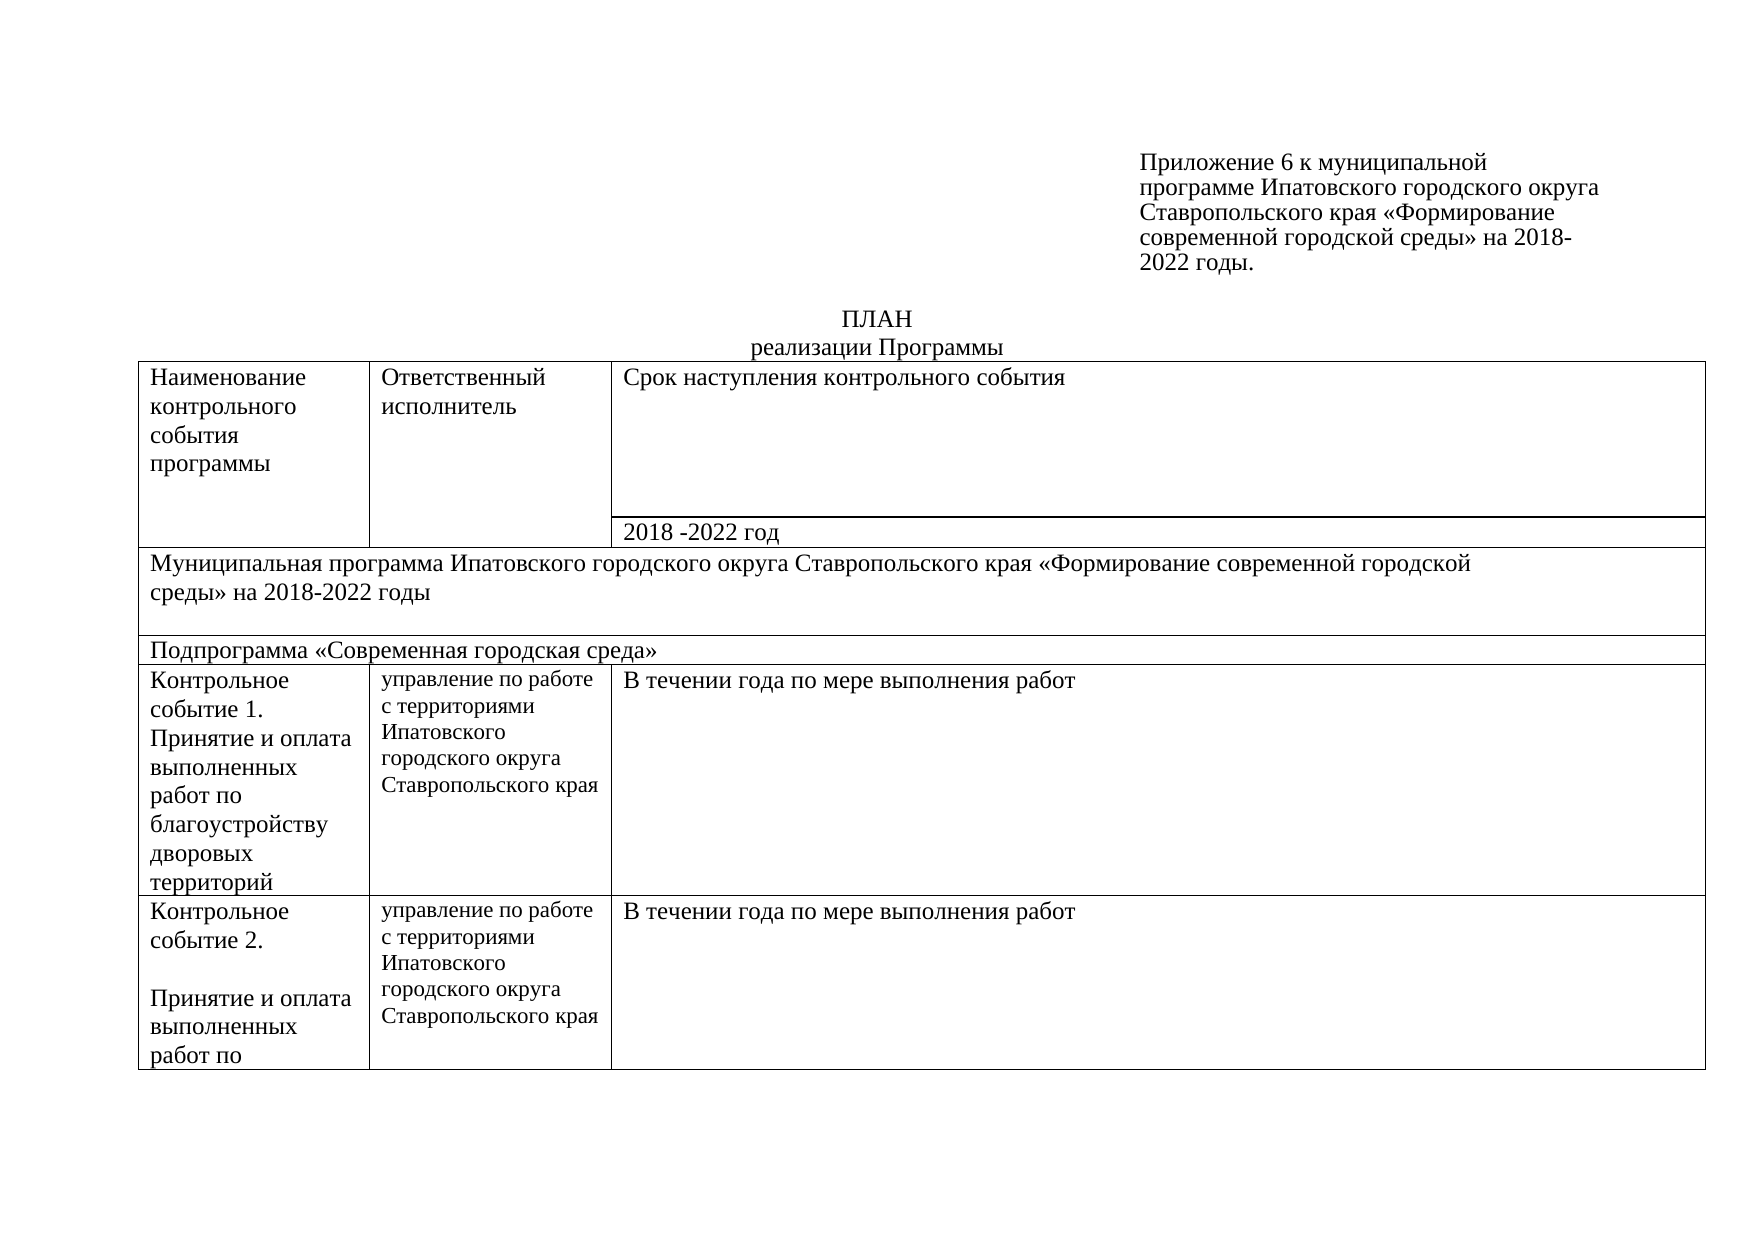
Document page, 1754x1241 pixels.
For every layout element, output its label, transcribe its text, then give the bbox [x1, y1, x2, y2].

table_header Срок наступления контрольного события [612, 362, 1705, 516]
table_cell Подпрограмма «Современная городская среда» [139, 636, 1705, 664]
text ПЛАН [150, 304, 1604, 332]
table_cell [139, 896, 369, 1069]
table_header Наименование контрольного события программы [139, 362, 369, 547]
text реализации Программы [150, 332, 1604, 361]
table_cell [370, 896, 611, 1069]
table_header Ответственный исполнитель [370, 362, 611, 547]
table_cell Муниципальная программа Ипатовского городского округа Ставропольского края «Формирование современной городской среды» на 2018-2022 годы [139, 548, 1705, 634]
table_cell Контрольное событие 1. Принятие и оплата выполненных работ по благоустройству дворовых территорий [139, 665, 369, 895]
table_cell 2018 -2022 год [612, 518, 1705, 547]
table_cell управление по работе с территориями Ипатовского городского округа Ставропольского края [370, 665, 611, 895]
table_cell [612, 896, 1705, 1069]
table_cell В течении года по мере выполнения работ [612, 665, 1705, 895]
text Приложение 6 к муниципальной программе Ипатовского городского округа Ставропольского края «Формирование современной городской среды» на 2018-2022 годы. [1139, 150, 1604, 275]
